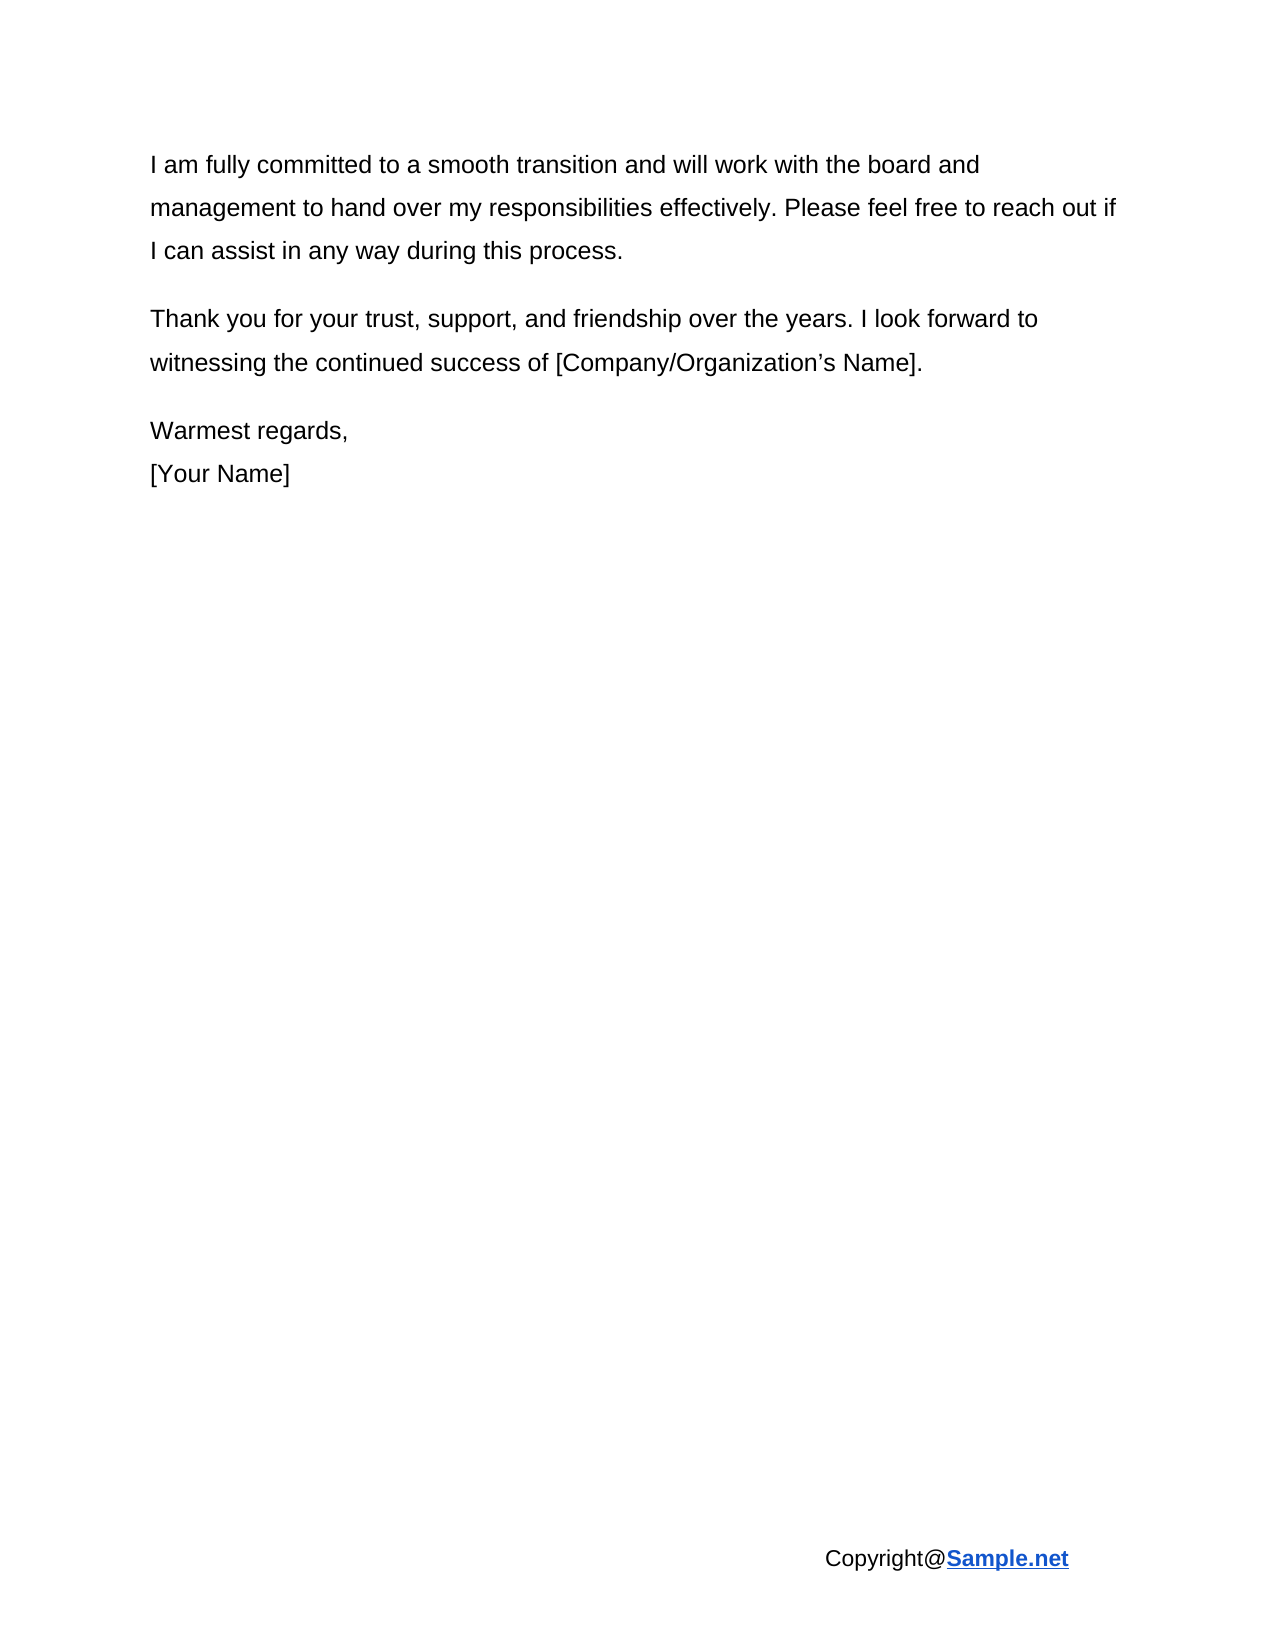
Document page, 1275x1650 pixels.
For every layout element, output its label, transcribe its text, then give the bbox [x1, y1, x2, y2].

text Warmest regards, [Your Name] [150, 416, 1125, 487]
text Thank you for your trust, support, and friendship over the years. I look forward to witnessing the continued success of [Company/Organization’s Name]. [150, 304, 1125, 376]
text I am fully committed to a smooth transition and will work with the board and management to hand over my responsibilities effectively. Please feel free to reach out if I can assist in any way during this process. [150, 150, 1125, 265]
